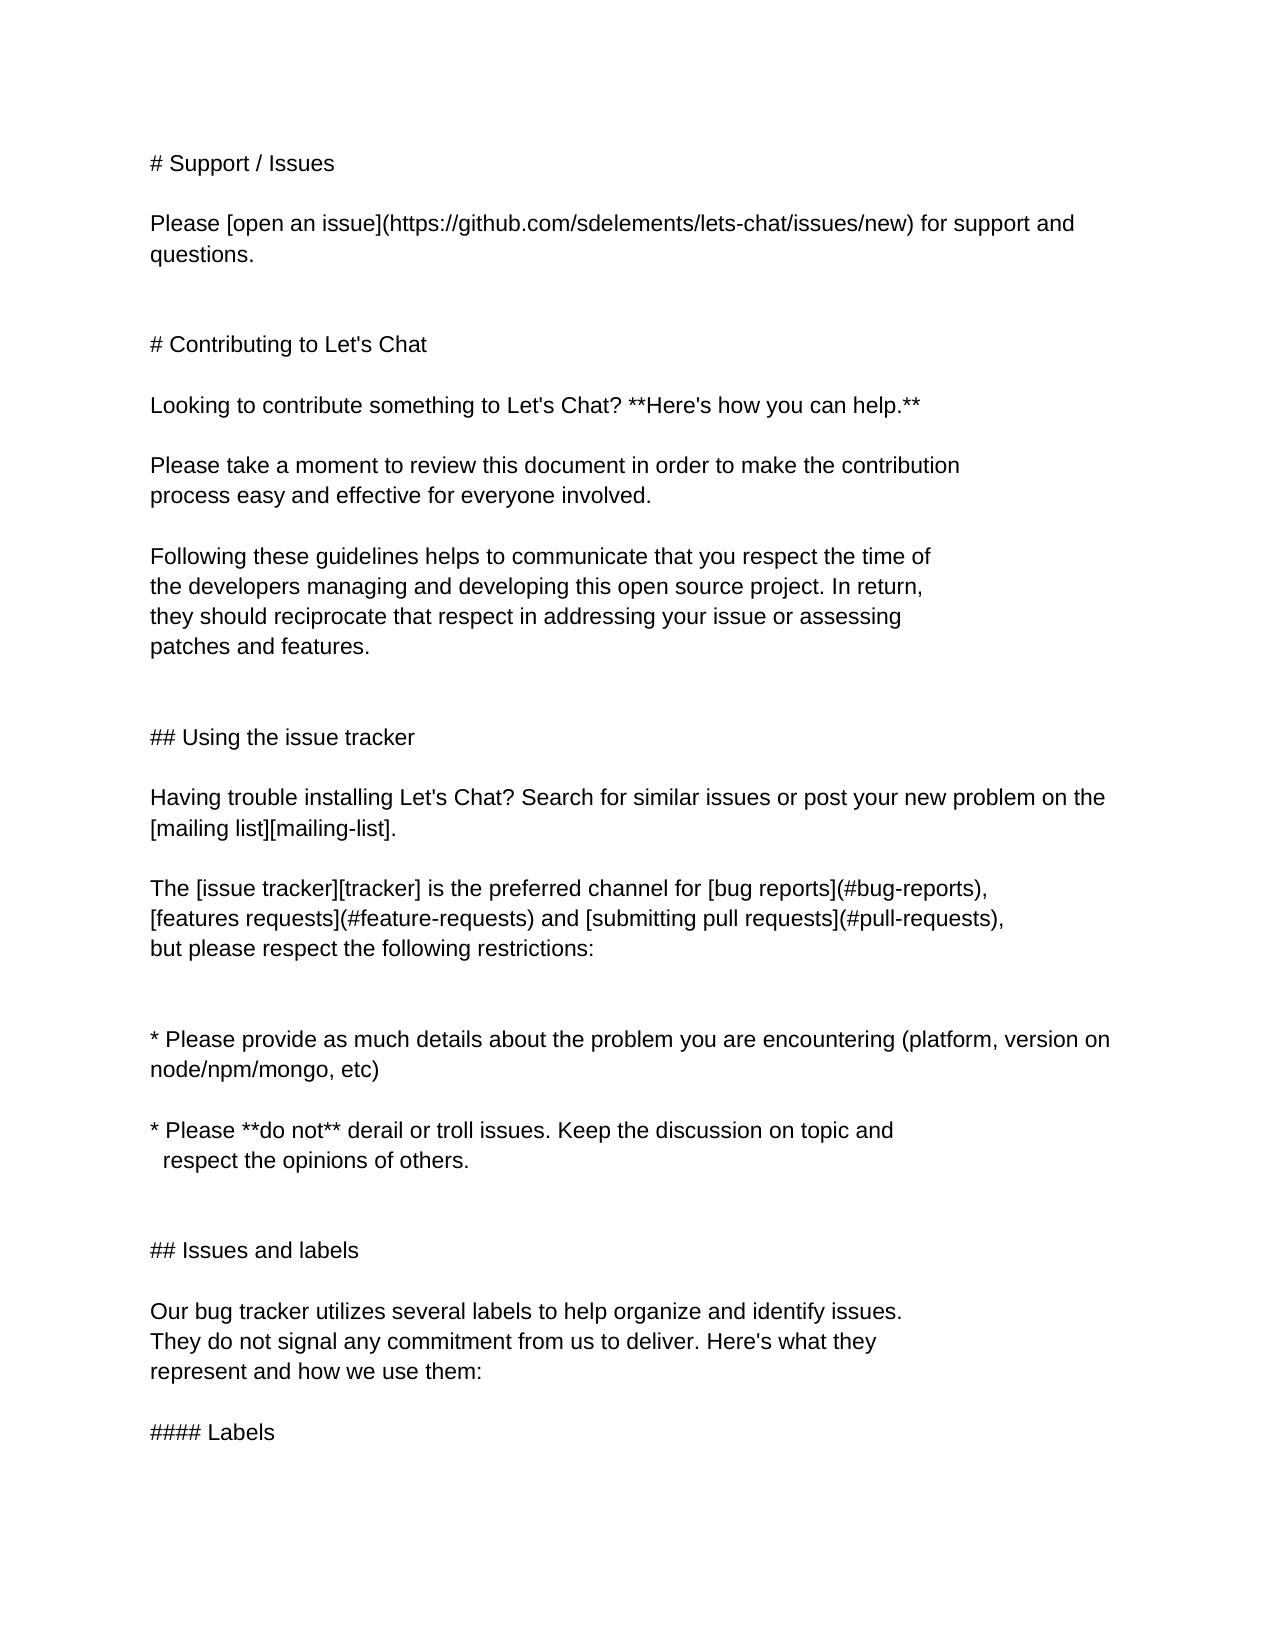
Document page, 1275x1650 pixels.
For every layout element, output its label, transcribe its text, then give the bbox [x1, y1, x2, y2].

text [features requests](#feature-requests) and [submitting pull requests](#pull-requests), [150, 905, 1125, 932]
text ## Using the issue tracker [150, 724, 1125, 750]
text Looking to contribute something to Let's Chat? **Here's how you can help.** [150, 392, 1125, 418]
text Our bug tracker utilizes several labels to help organize and identify issues. [150, 1298, 1125, 1324]
text They do not signal any commitment from us to deliver. Here's what they [150, 1328, 1125, 1354]
text but please respect the following restrictions: [150, 935, 1125, 962]
text process easy and effective for everyone involved. [150, 482, 1125, 509]
text The [issue tracker][tracker] is the preferred channel for [bug reports](#bug-reports), [150, 875, 1125, 901]
text #### Labels [150, 1419, 1125, 1445]
text # Support / Issues [150, 150, 1125, 176]
text Following these guidelines helps to communicate that you respect the time of [150, 543, 1125, 569]
text represent and how we use them: [150, 1358, 1125, 1385]
text ## Issues and labels [150, 1237, 1125, 1264]
text the developers managing and developing this open source project. In return, [150, 573, 1125, 599]
text # Contributing to Let's Chat [150, 331, 1125, 358]
text respect the opinions of others. [150, 1147, 1125, 1173]
text * Please provide as much details about the problem you are encountering (platform, version on node/npm/mongo, etc) [150, 1026, 1125, 1083]
text Having trouble installing Let's Chat? Search for similar issues or post your new problem on the [mailing list][mailing-list]. [150, 784, 1125, 841]
text * Please **do not** derail or troll issues. Keep the discussion on topic and [150, 1117, 1125, 1143]
text Please [open an issue](https://github.com/sdelements/lets-chat/issues/new) for support and questions. [150, 210, 1125, 267]
text patches and features. [150, 633, 1125, 660]
text Please take a moment to review this document in order to make the contribution [150, 452, 1125, 478]
text they should reciprocate that respect in addressing your issue or assessing [150, 603, 1125, 629]
